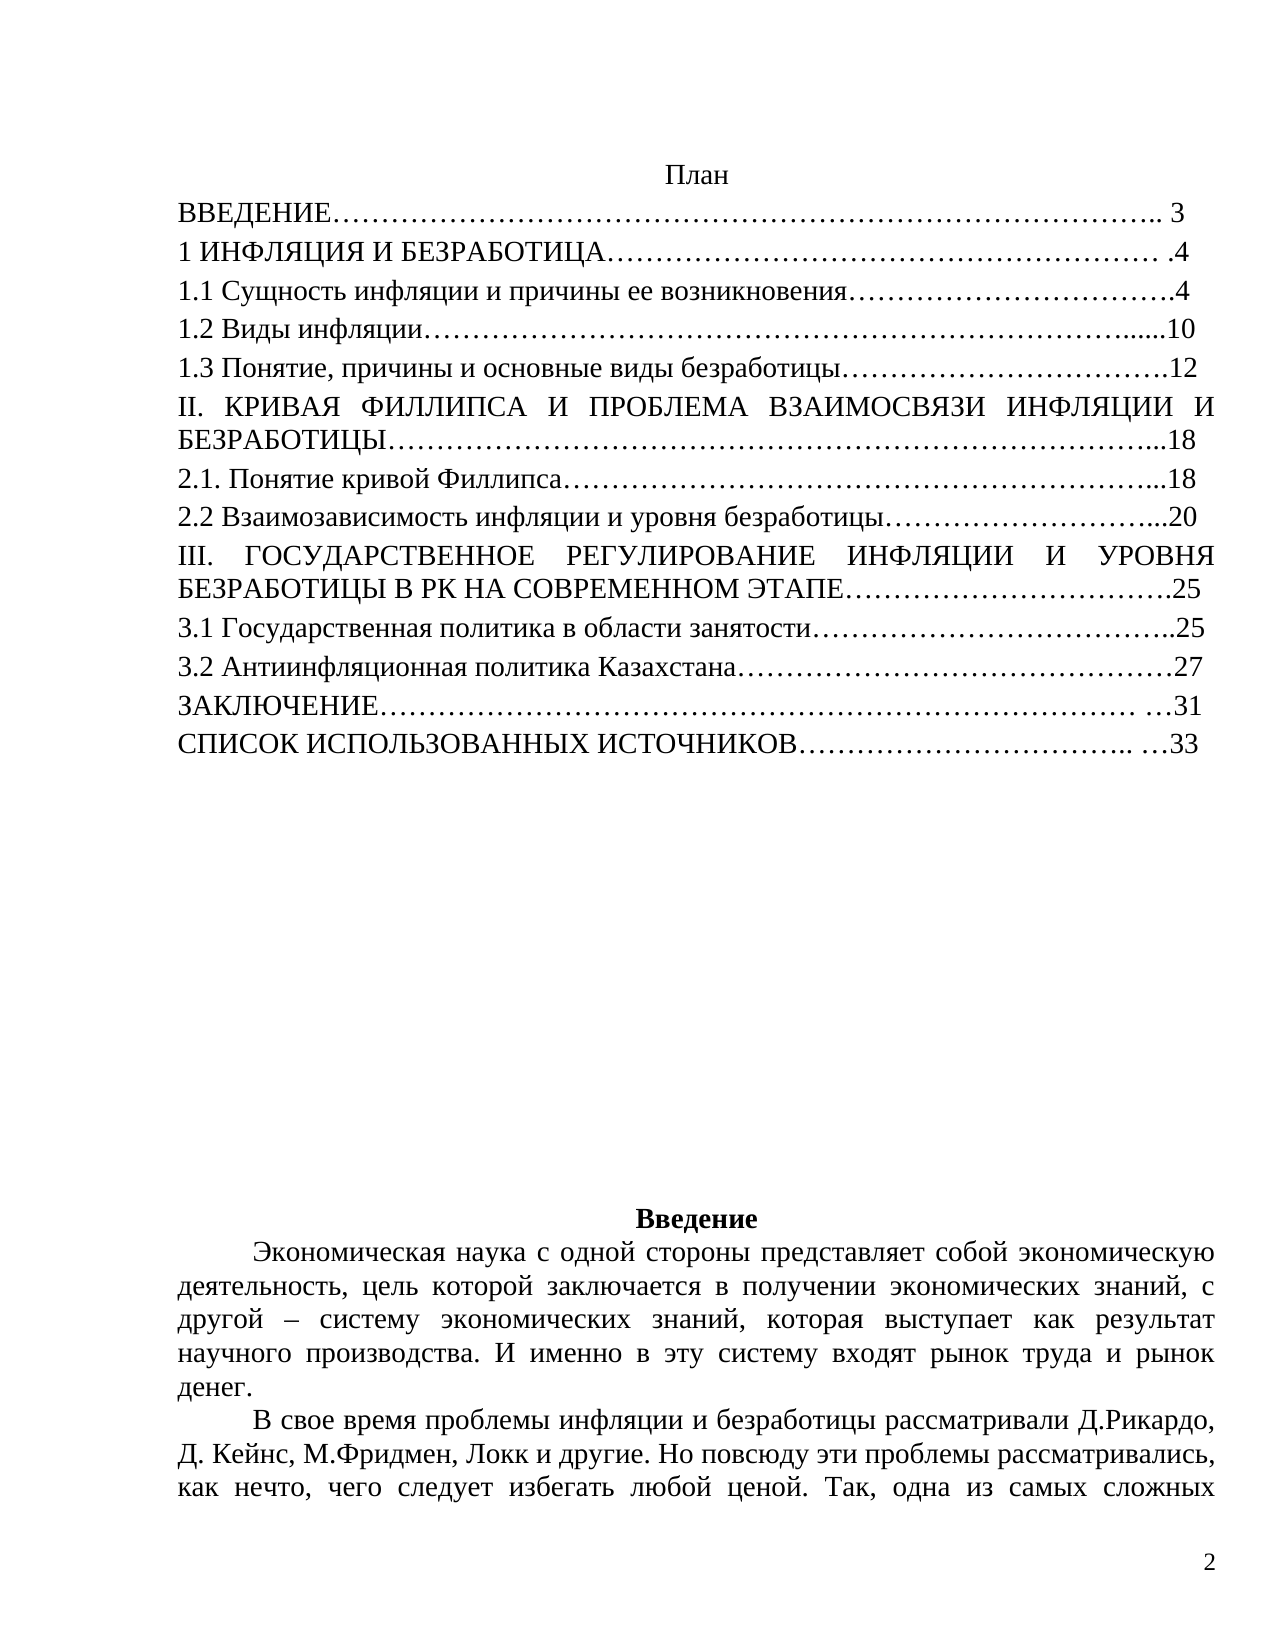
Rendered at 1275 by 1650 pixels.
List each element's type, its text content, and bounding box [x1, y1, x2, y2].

text 1.3 Понятие, причины и основные виды безработицы…………………………….12 [177, 350, 1216, 383]
text 2.2 Взаимозависимость инфляции и уровня безработицы………………………...20 [177, 499, 1216, 533]
text 3.2 Антиинфляционная политика Казахстана………………………………………27 [177, 649, 1216, 682]
text 1 ИНФЛЯЦИЯ И БЕЗРАБОТИЦА………………………………………………… .4 [177, 234, 1216, 268]
text ЗАКЛЮЧЕНИЕ…………………………………………………………………… …31 [177, 688, 1216, 721]
text 2.1. Понятие кривой Филлипса……………………………………………………...18 [177, 461, 1216, 494]
text Экономическая наука с одной стороны представляет собой экономическую деятельность, цель которой заключается в получении экономических знаний, с другой – систему экономических знаний, которая выступает как результат научного производства. И именно в эту систему входят рынок труда и рынок денег. [177, 1234, 1216, 1402]
text 3.1 Государственная политика в области занятости………………………………..25 [177, 610, 1216, 644]
text Введение [177, 1201, 1216, 1234]
text II. КРИВАЯ ФИЛЛИПСА И ПРОБЛЕМА ВЗАИМОСВЯЗИ ИНФЛЯЦИИ И БЕЗРАБОТИЦЫ……………………………………………………………………...18 [177, 389, 1216, 456]
text 1.1 Сущность инфляции и причины ее возникновения…………………………….4 [177, 273, 1216, 306]
text III. ГОСУДАРСТВЕННОЕ РЕГУЛИРОВАНИЕ ИНФЛЯЦИИ И УРОВНЯ БЕЗРАБОТИЦЫ В РК НА СОВРЕМЕННОМ ЭТАПЕ…………………………….25 [177, 538, 1216, 605]
text 1.2 Виды инфляции………………………………………………………………......10 [177, 311, 1216, 345]
text План [177, 157, 1216, 190]
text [177, 1402, 1216, 1503]
text ВВЕДЕНИЕ………………………………………………………………………….. 3 [177, 195, 1216, 229]
text СПИСОК ИСПОЛЬЗОВАННЫХ ИСТОЧНИКОВ…………………………….. …33 [177, 726, 1216, 760]
